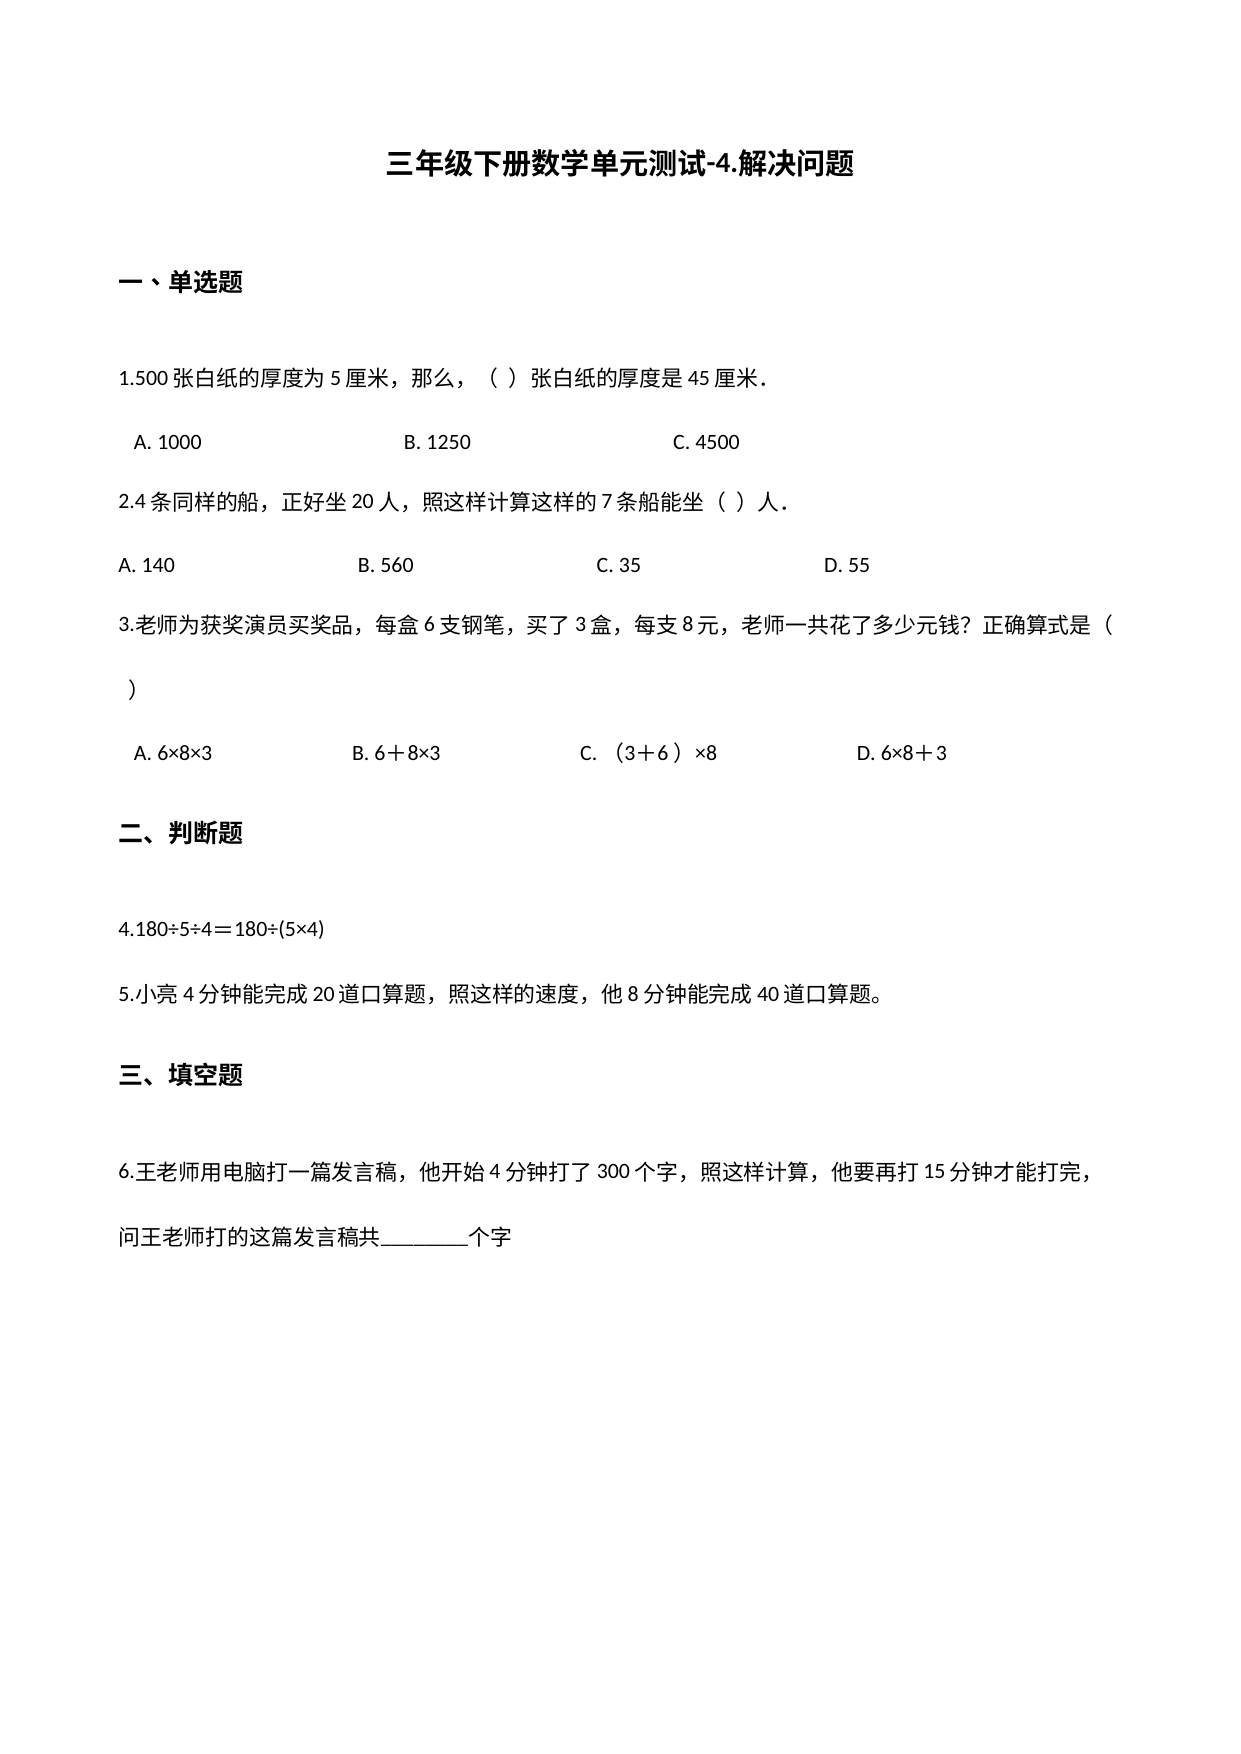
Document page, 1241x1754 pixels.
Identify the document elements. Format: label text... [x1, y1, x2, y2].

text 4.180÷5÷4＝180÷(5×4) [118, 913, 1122, 945]
text A. 140 B. 560 C. 35 D. 55 [118, 548, 1122, 581]
text A. 1000 B. 1250 C. 4500 [134, 425, 1122, 457]
text 三年级下册数学单元测试-4.解决问题 [118, 129, 1122, 194]
text 2.4条同样的船，正好坐20人，照这样计算这样的7条船能坐（ ）人． [118, 484, 1122, 517]
text 6.王老师用电脑打一篇发言稿，他开始4分钟打了300个字，照这样计算，他要再打15分钟才能打完，问王老师打的这篇发言稿共________个字 [118, 1155, 1122, 1252]
text A. 6×8×3 B. 6＋8×3 C. （3＋6 ）×8 D. 6×8＋3 [134, 737, 1122, 769]
text 1.500张白纸的厚度为5厘米，那么，（ ）张白纸的厚度是45厘米． [118, 361, 1122, 393]
text 3.老师为获奖演员买奖品，每盒6支钢笔，买了3盒，每支8元，老师一共花了多少元钱？正确算式是（ ） [118, 607, 1122, 705]
text 一、单选题 [118, 249, 1122, 314]
text 三、填空题 [118, 1041, 1122, 1106]
text 5.小亮4分钟能完成20道口算题，照这样的速度，他8分钟能完成40道口算题。 [118, 977, 1122, 1009]
text 二、判断题 [118, 799, 1122, 864]
